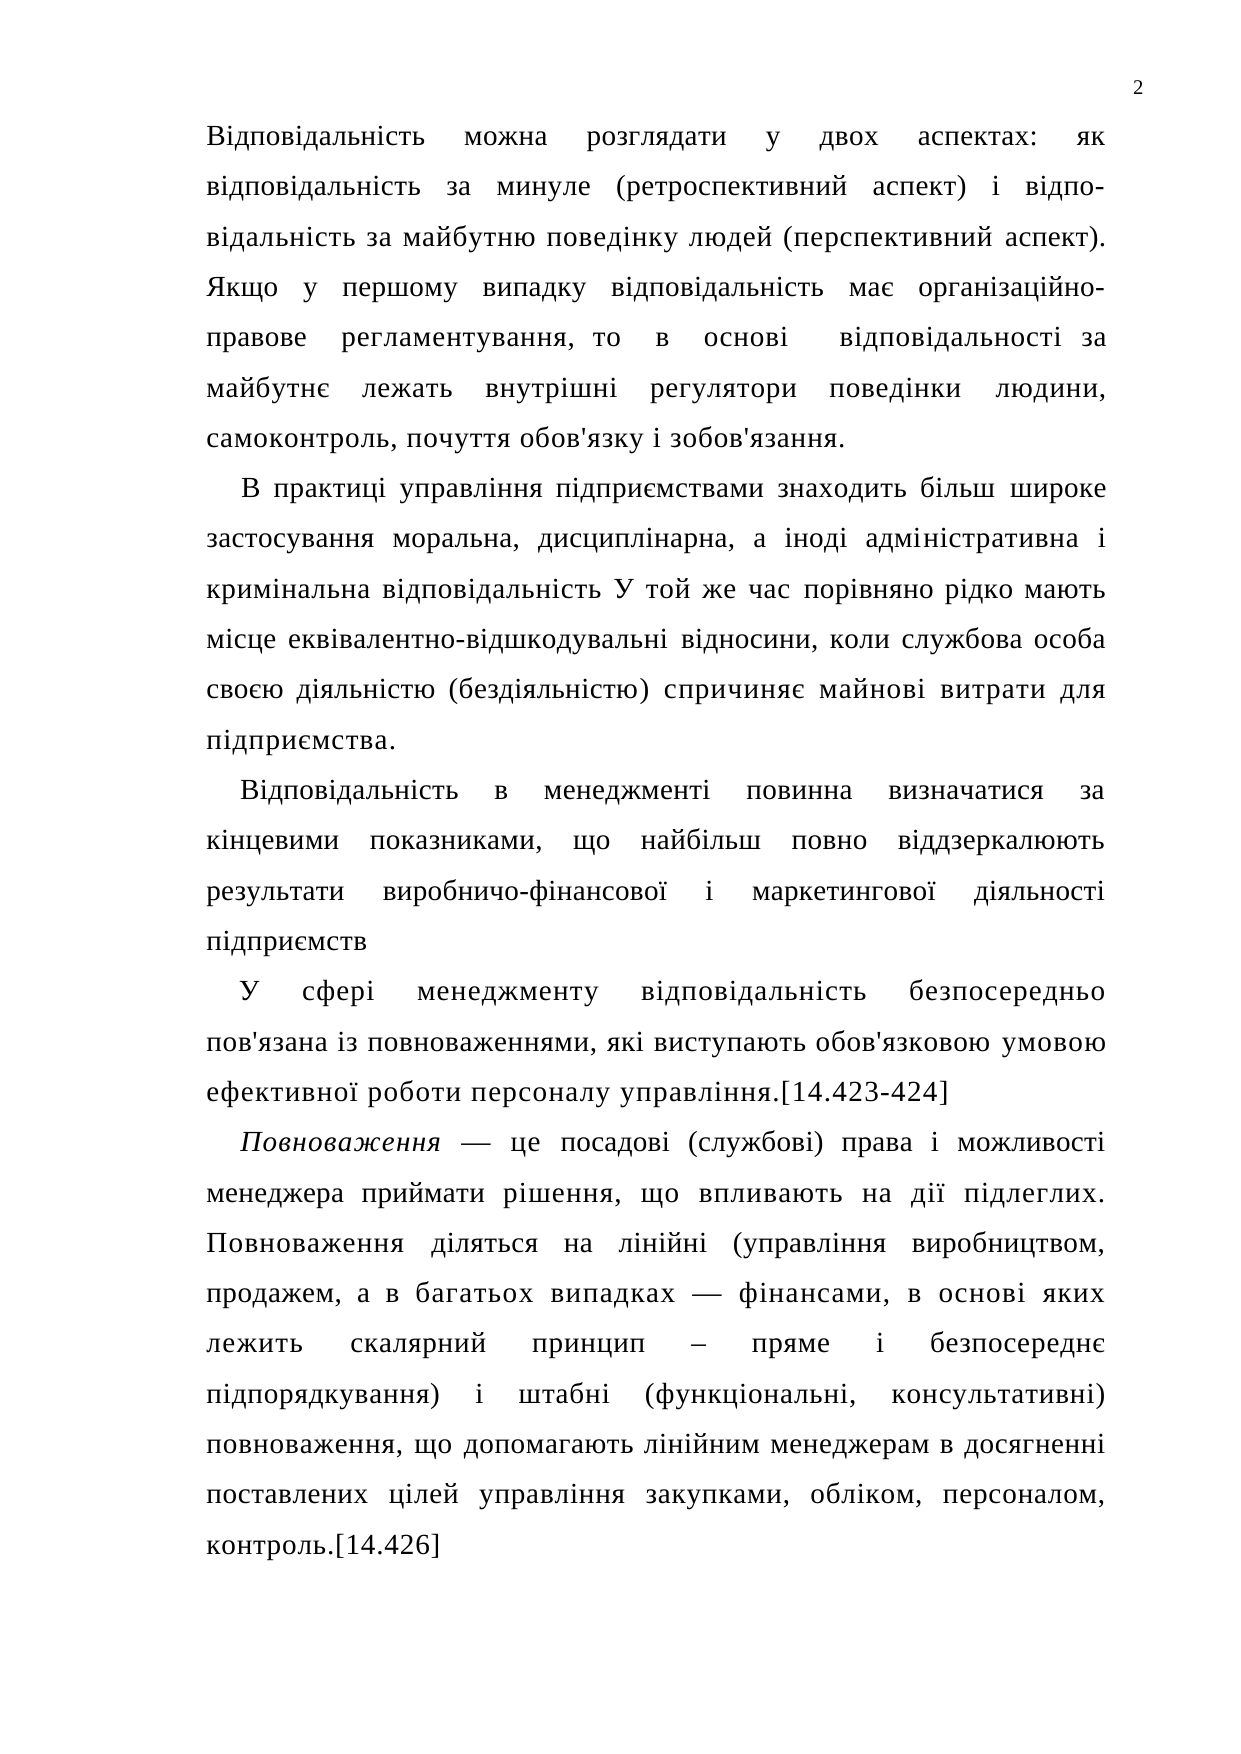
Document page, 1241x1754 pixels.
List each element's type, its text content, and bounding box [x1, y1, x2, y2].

text У сфері менеджменту відповідальність безпосередньо пов'язана із повноваженнями, які виступають обов'язковою умовою ефективної роботи персоналу управління.[14.423-424] [206, 973, 1106, 1108]
text Відповідальність можна розглядати у двох аспектах: як відповідальність за минуле (ретроспективний аспект) і відпо-вiдальнiсть за майбутню поведінку людей (перспективний аспект). Якщо у першому випадку відповідальність має організаційно-правове регламентування, то в основі відповiдaльності за майбутнє лежать внутрішні регулятори поведінки людини, самоконтроль, почуття обов'язку і зобов'язання. [206, 118, 1106, 453]
text Відповідальність в менеджменті повинна визначатися за кінцевими показниками, що найбільш повно віддзеркалюють результати виробничо-фінансової і маркетингової діяльності підприємств [206, 772, 1106, 957]
text В практиці управління підприємствами знаходить більш широке застосування моральна, дисциплінарна, а іноді адміністративна і кримінальна відповідальність У той же час порівняно рідко мають місце еквівалентно-відшкодувальні відносини, коли службова особа своєю діяльнiстю (бездіяльнiстю) спричиняє майнові витрати для підприємства. [206, 470, 1106, 755]
text Повноваження — це посадові (службові) права і можливості менеджера приймати рішення, що впливають на дії підлеглих. Повноваження діляться на лінійні (управління виробництвом, продажем, а в багатьох випадках — фінансами, в основі яких лежить скалярний принцип – пряме і безпосереднє підпорядкування) і штабні (функціональні, консультативні) повноваження, що допомагають лінійним менеджерам в досягненні поставлених цілей управління закупками, обліком, персоналом, контроль.[14.426] [206, 1124, 1106, 1560]
